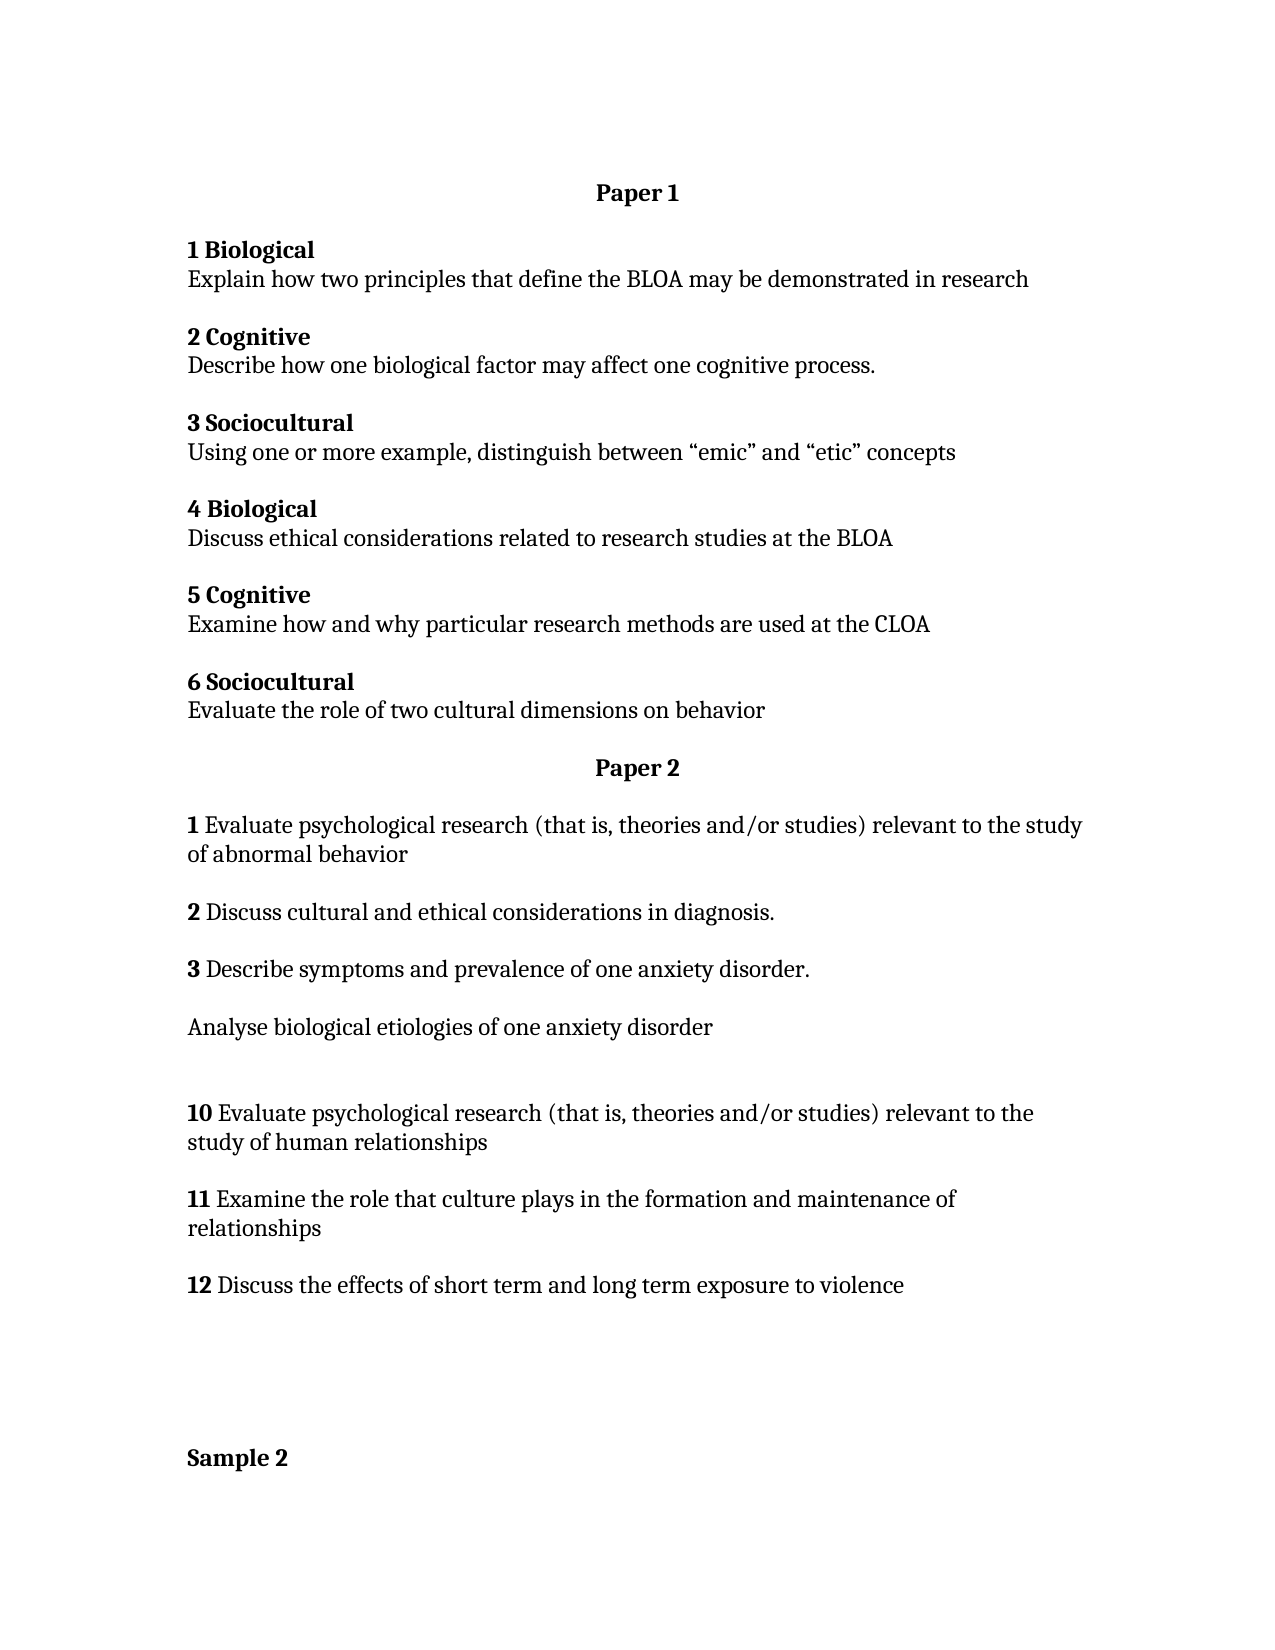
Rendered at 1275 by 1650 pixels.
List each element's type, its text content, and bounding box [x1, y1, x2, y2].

text Paper 1 [187, 179, 1087, 207]
text 11 Examine the role that culture plays in the formation and maintenance of relationships [187, 1185, 1087, 1242]
text Explain how two principles that define the BLOA may be demonstrated in research [187, 265, 1087, 294]
text 10 Evaluate psychological research (that is, theories and/or studies) relevant to the study of human relationships [187, 1099, 1087, 1156]
text 3 Describe symptoms and prevalence of one anxiety disorder. [187, 955, 1087, 984]
text 2 Cognitive [187, 322, 1087, 351]
text Sample 2 [187, 1444, 1087, 1472]
text Analyse biological etiologies of one anxiety disorder [187, 1012, 1087, 1041]
text 1 Biological [187, 236, 1087, 265]
text 6 Sociocultural [187, 667, 1087, 696]
text Discuss ethical considerations related to research studies at the BLOA [187, 524, 1087, 552]
text 4 Biological [187, 495, 1087, 524]
text 1 Evaluate psychological research (that is, theories and/or studies) relevant to the study of abnormal behavior [187, 811, 1087, 869]
text Paper 2 [187, 754, 1087, 782]
text Describe how one biological factor may affect one cognitive process. [187, 351, 1087, 380]
text 5 Cognitive [187, 581, 1087, 610]
text 2 Discuss cultural and ethical considerations in diagnosis. [187, 897, 1087, 926]
text Evaluate the role of two cultural dimensions on behavior [187, 696, 1087, 725]
text 12 Discuss the effects of short term and long term exposure to violence [187, 1271, 1087, 1300]
text Examine how and why particular research methods are used at the CLOA [187, 610, 1087, 639]
text 3 Sociocultural [187, 409, 1087, 437]
text Using one or more example, distinguish between “emic” and “etic” concepts [187, 437, 1087, 466]
